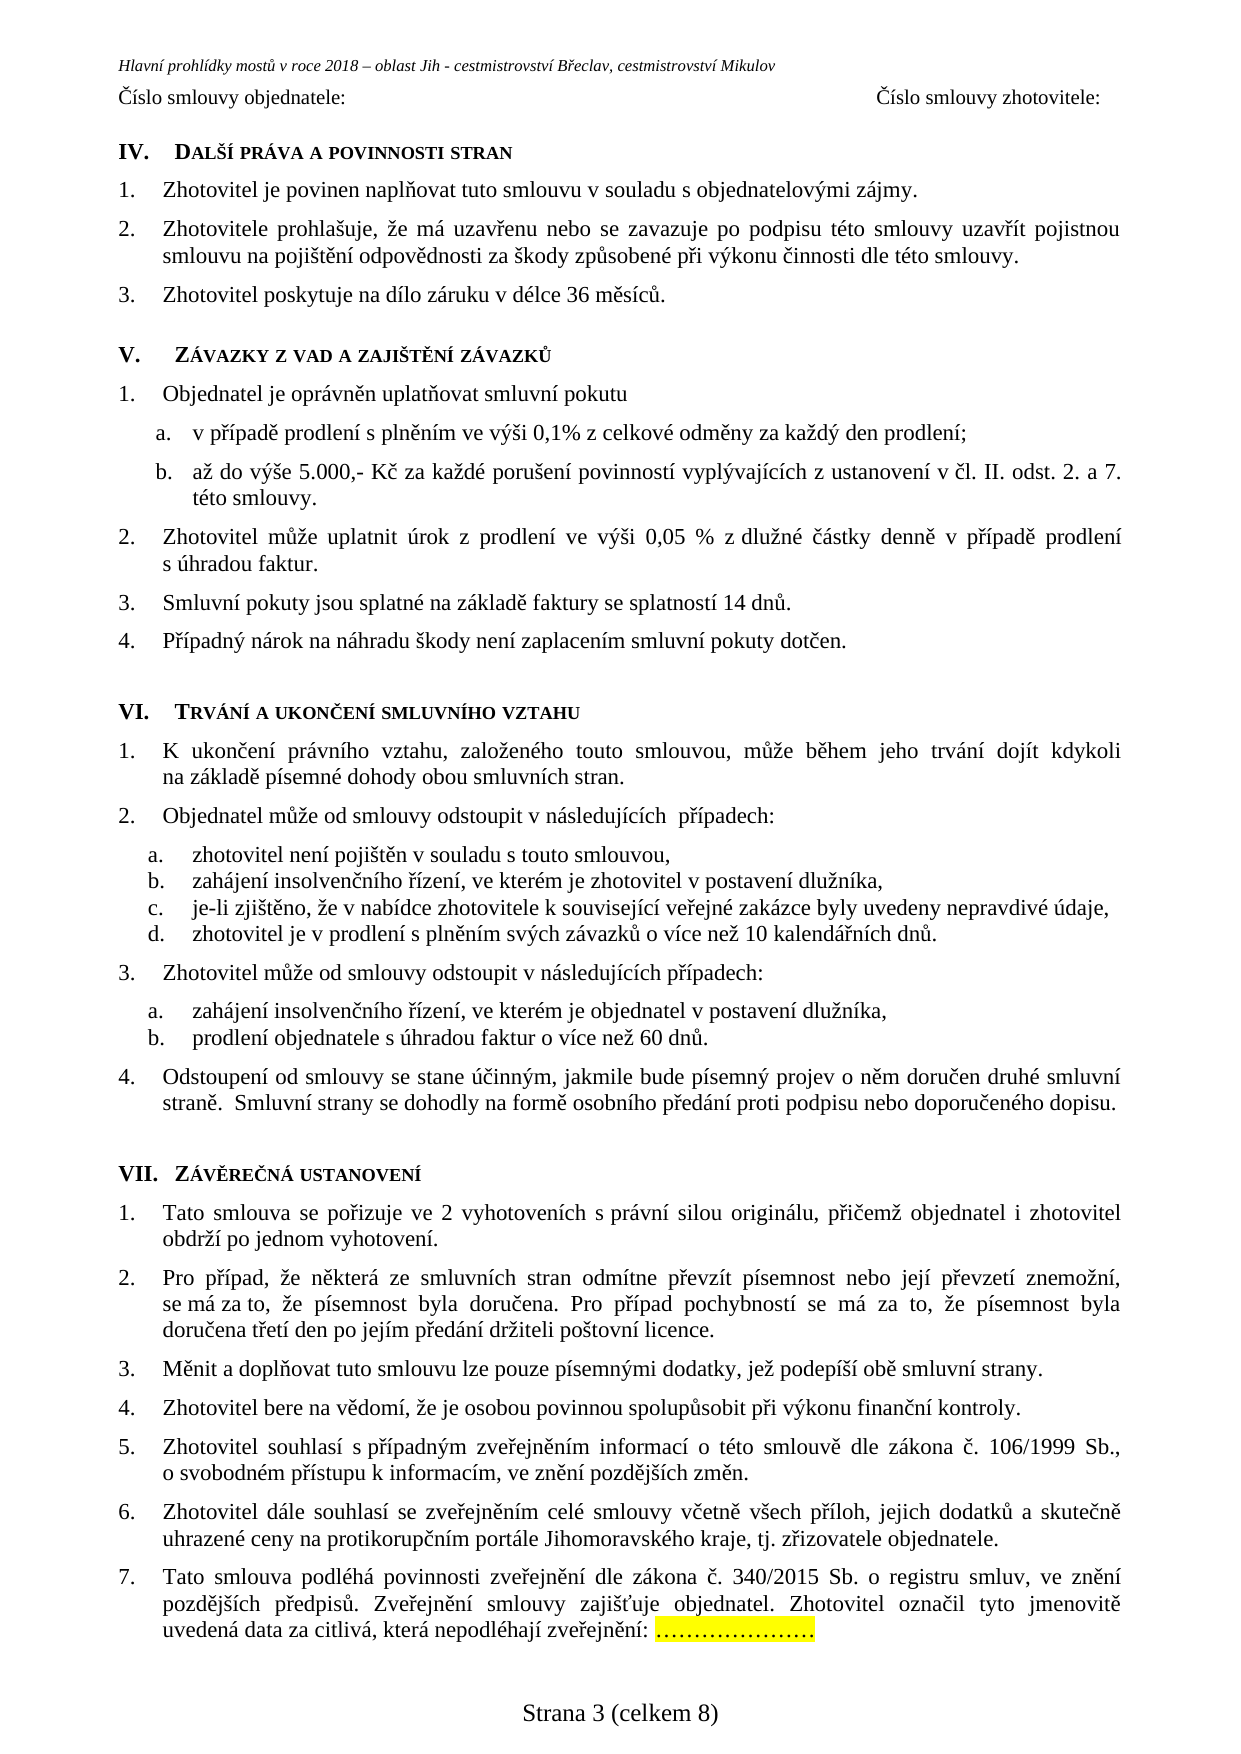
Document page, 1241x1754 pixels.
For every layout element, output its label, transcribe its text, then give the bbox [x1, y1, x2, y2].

list až do výše 5.000,- Kč za každé porušení povinností vyplývajících z ustanovení v čl. II. odst. 2. a 7. této smlouvy. [155, 458, 1122, 511]
list zhotovitel je v prodlení s plněním svých závazků o více než 10 kalendářních dnů. [148, 920, 1122, 946]
list Objednatel je oprávněn uplatňovat smluvní pokutu [118, 380, 1122, 407]
list Tato smlouva se pořizuje ve 2 vyhotoveních s právní silou originálu, přičemž objednatel i zhotovitel obdrží po jednom vyhotovení. [118, 1198, 1122, 1251]
list je-li zjištěno, že v nabídce zhotovitele k související veřejné zakázce byly uvedeny nepravdivé údaje, [148, 893, 1122, 920]
list Zhotovitel dále souhlasí se zveřejněním celé smlouvy včetně všech příloh, jejich dodatků a skutečně uhrazené ceny na protikorupčním portále Jihomoravského kraje, tj. zřizovatele objednatele. [118, 1498, 1122, 1551]
list Zhotovitel může uplatnit úrok z prodlení ve výši 0,05 % z dlužné částky denně v případě prodlení s úhradou faktur. [118, 523, 1122, 576]
list zahájení insolvenčního řízení, ve kterém je zhotovitel v postavení dlužníka, [148, 867, 1122, 893]
list zahájení insolvenčního řízení, ve kterém je objednatel v postavení dlužníka, [148, 998, 1122, 1024]
list Zhotovitel bere na vědomí, že je osobou povinnou spolupůsobit při výkonu finanční kontroly. [118, 1394, 1122, 1421]
list Pro případ, že některá ze smluvních stran odmítne převzít písemnost nebo její převzetí znemožní, se má za to, že písemnost byla doručena. Pro případ pochybností se má za to, že písemnost byla doručena třetí den po jejím předání držiteli poštovní licence. [118, 1264, 1122, 1343]
list Zhotovitel poskytuje na dílo záruku v délce 36 měsíců. [118, 281, 1122, 307]
list Odstoupení od smlouvy se stane účinným, jakmile bude písemný projev o něm doručen druhé smluvní straně. Smluvní strany se dohodly na formě osobního předání proti podpisu nebo doporučeného dopisu. [118, 1063, 1122, 1116]
list zhotovitel není pojištěn v souladu s touto smlouvou, [148, 841, 1122, 867]
list Zhotovitel souhlasí s případným zveřejněním informací o této smlouvě dle zákona č. 106/1999 Sb., o svobodném přístupu k informacím, ve znění pozdějších změn. [118, 1433, 1122, 1486]
list Tato smlouva podléhá povinnosti zveřejnění dle zákona č. 340/2015 Sb. o registru smluv, ve znění pozdějších předpisů. Zveřejnění smlouvy zajišťuje objednatel. Zhotovitel označil tyto jmenovitě uvedená data za citlivá, která nepodléhají zveřejnění: ………………… [118, 1563, 1122, 1642]
list prodlení objednatele s úhradou faktur o více než 60 dnů. [148, 1024, 1122, 1050]
list Zhotovitele prohlašuje, že má uzavřenu nebo se zavazuje po podpisu této smlouvy uzavřít pojistnou smlouvu na pojištění odpovědnosti za škody způsobené při výkonu činnosti dle této smlouvy. [118, 215, 1122, 268]
list Závěrečná ustanovení [118, 1160, 1122, 1186]
list Objednatel může od smlouvy odstoupit v následujících případech: [118, 802, 1122, 828]
list Závazky z vad a zajištění závazků [118, 342, 1122, 368]
list v případě prodlení s plněním ve výši 0,1% z celkové odměny za každý den prodlení; [155, 419, 1122, 446]
list Smluvní pokuty jsou splatné na základě faktury se splatností 14 dnů. [118, 588, 1122, 615]
list Zhotovitel může od smlouvy odstoupit v následujících případech: [118, 959, 1122, 985]
list Zhotovitel je povinen naplňovat tuto smlouvu v souladu s objednatelovými zájmy. [118, 177, 1122, 203]
list K ukončení právního vztahu, založeného touto smlouvou, může během jeho trvání dojít kdykoli na základě písemné dohody obou smluvních stran. [118, 737, 1122, 789]
list Měnit a doplňovat tuto smlouvu lze pouze písemnými dodatky, jež podepíší obě smluvní strany. [118, 1355, 1122, 1382]
list Trvání a ukončení smluvního vztahu [118, 698, 1122, 724]
list Případný nárok na náhradu škody není zaplacením smluvní pokuty dotčen. [118, 627, 1122, 654]
list Další práva a povinnosti stran [118, 138, 1122, 164]
